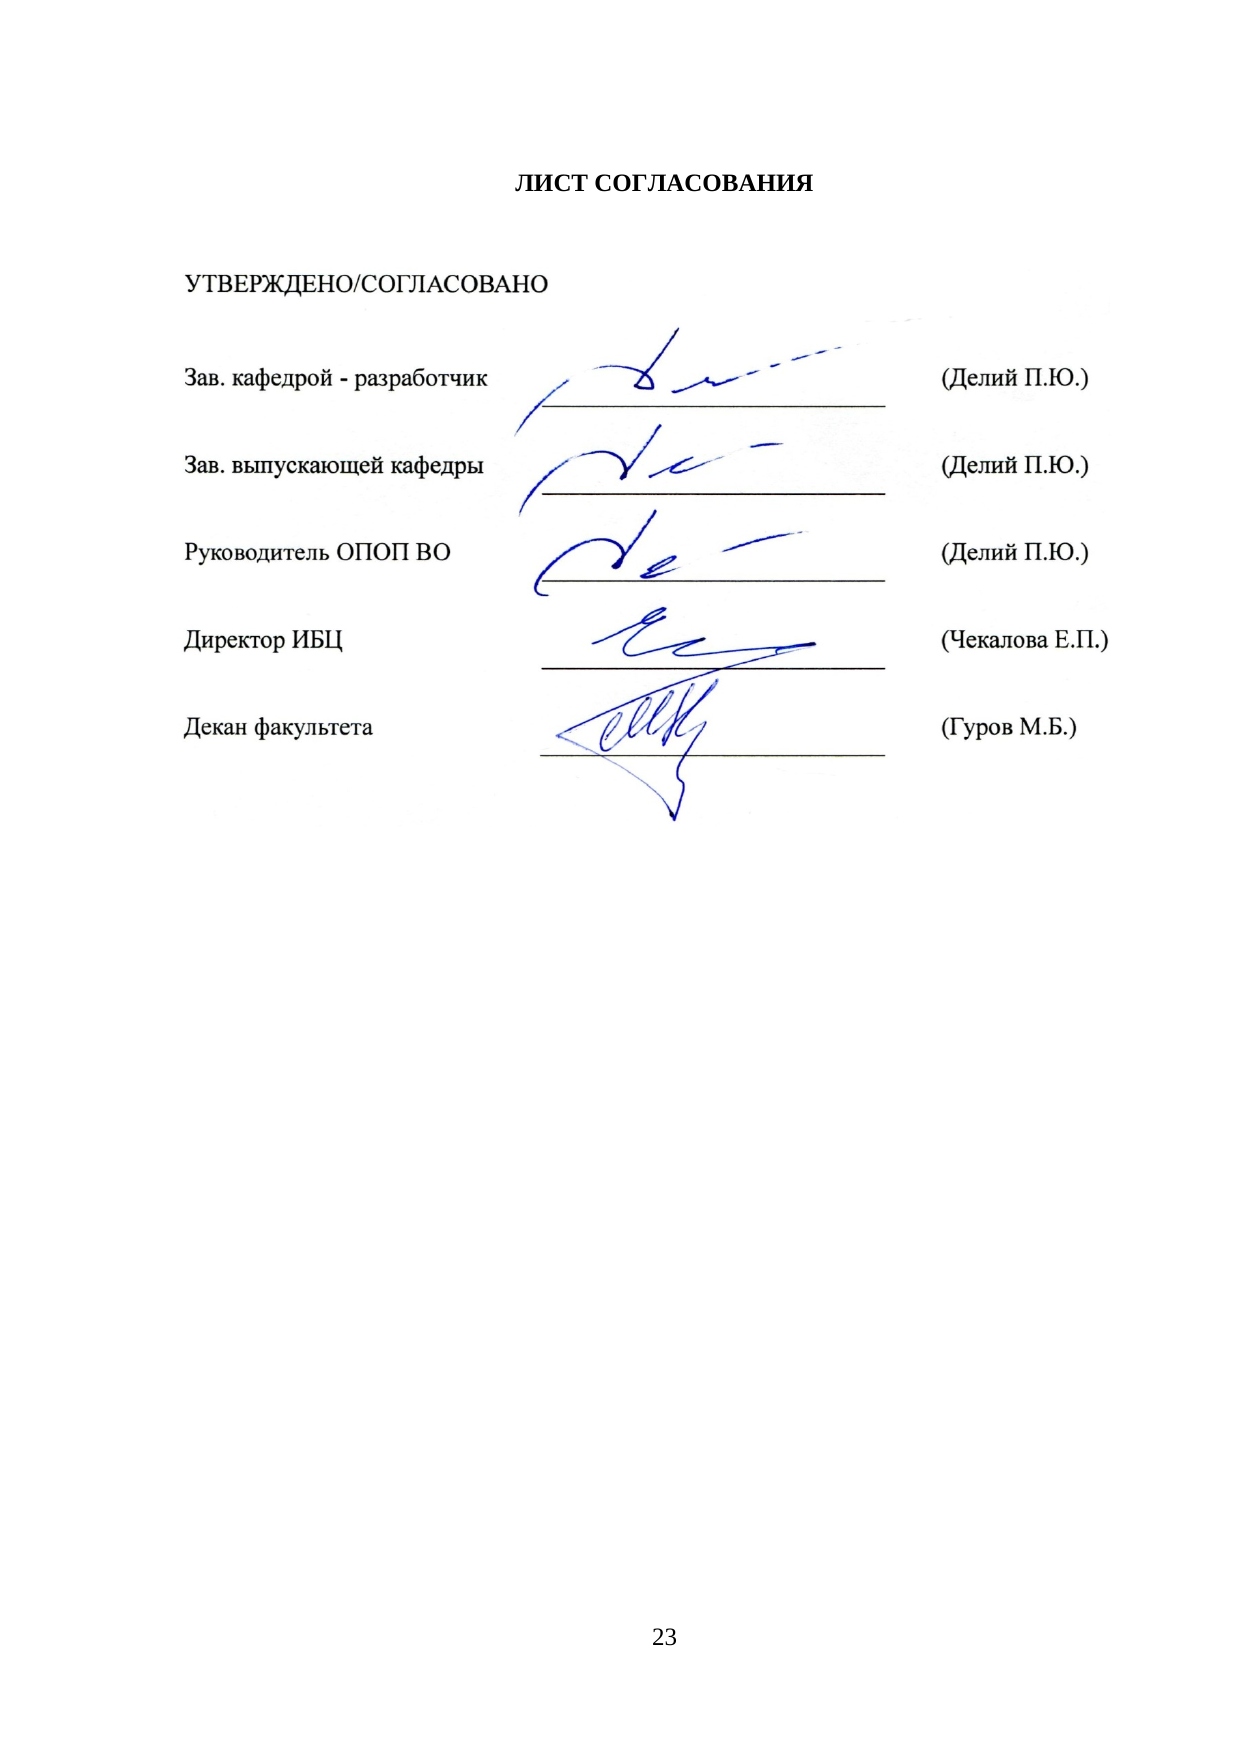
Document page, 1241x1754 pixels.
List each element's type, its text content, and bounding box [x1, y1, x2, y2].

picture [177, 267, 1111, 827]
subtitle ЛИСТ СОГЛАСОВАНИЯ [177, 168, 1152, 197]
